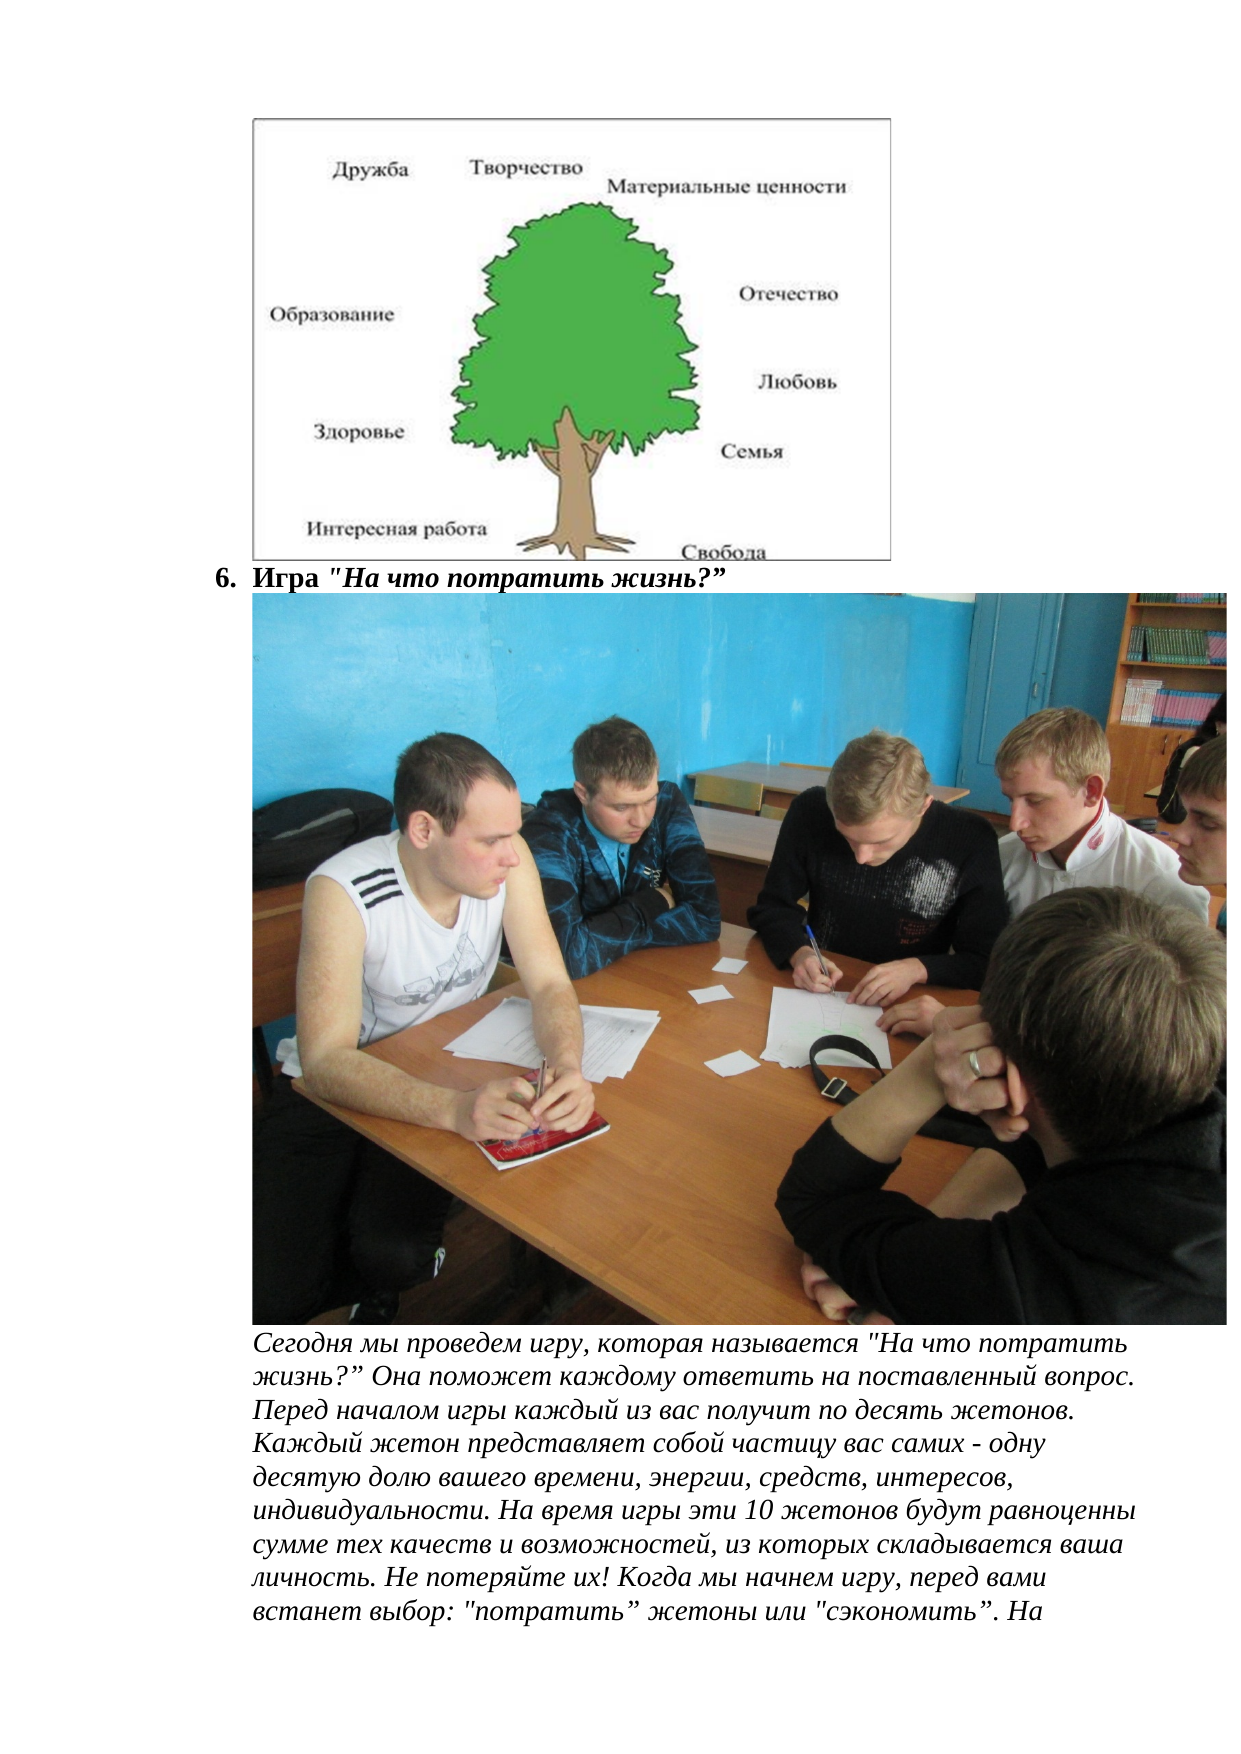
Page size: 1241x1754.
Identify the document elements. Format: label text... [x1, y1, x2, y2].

picture [252, 593, 1227, 1325]
picture [252, 118, 892, 561]
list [252, 1325, 1152, 1627]
